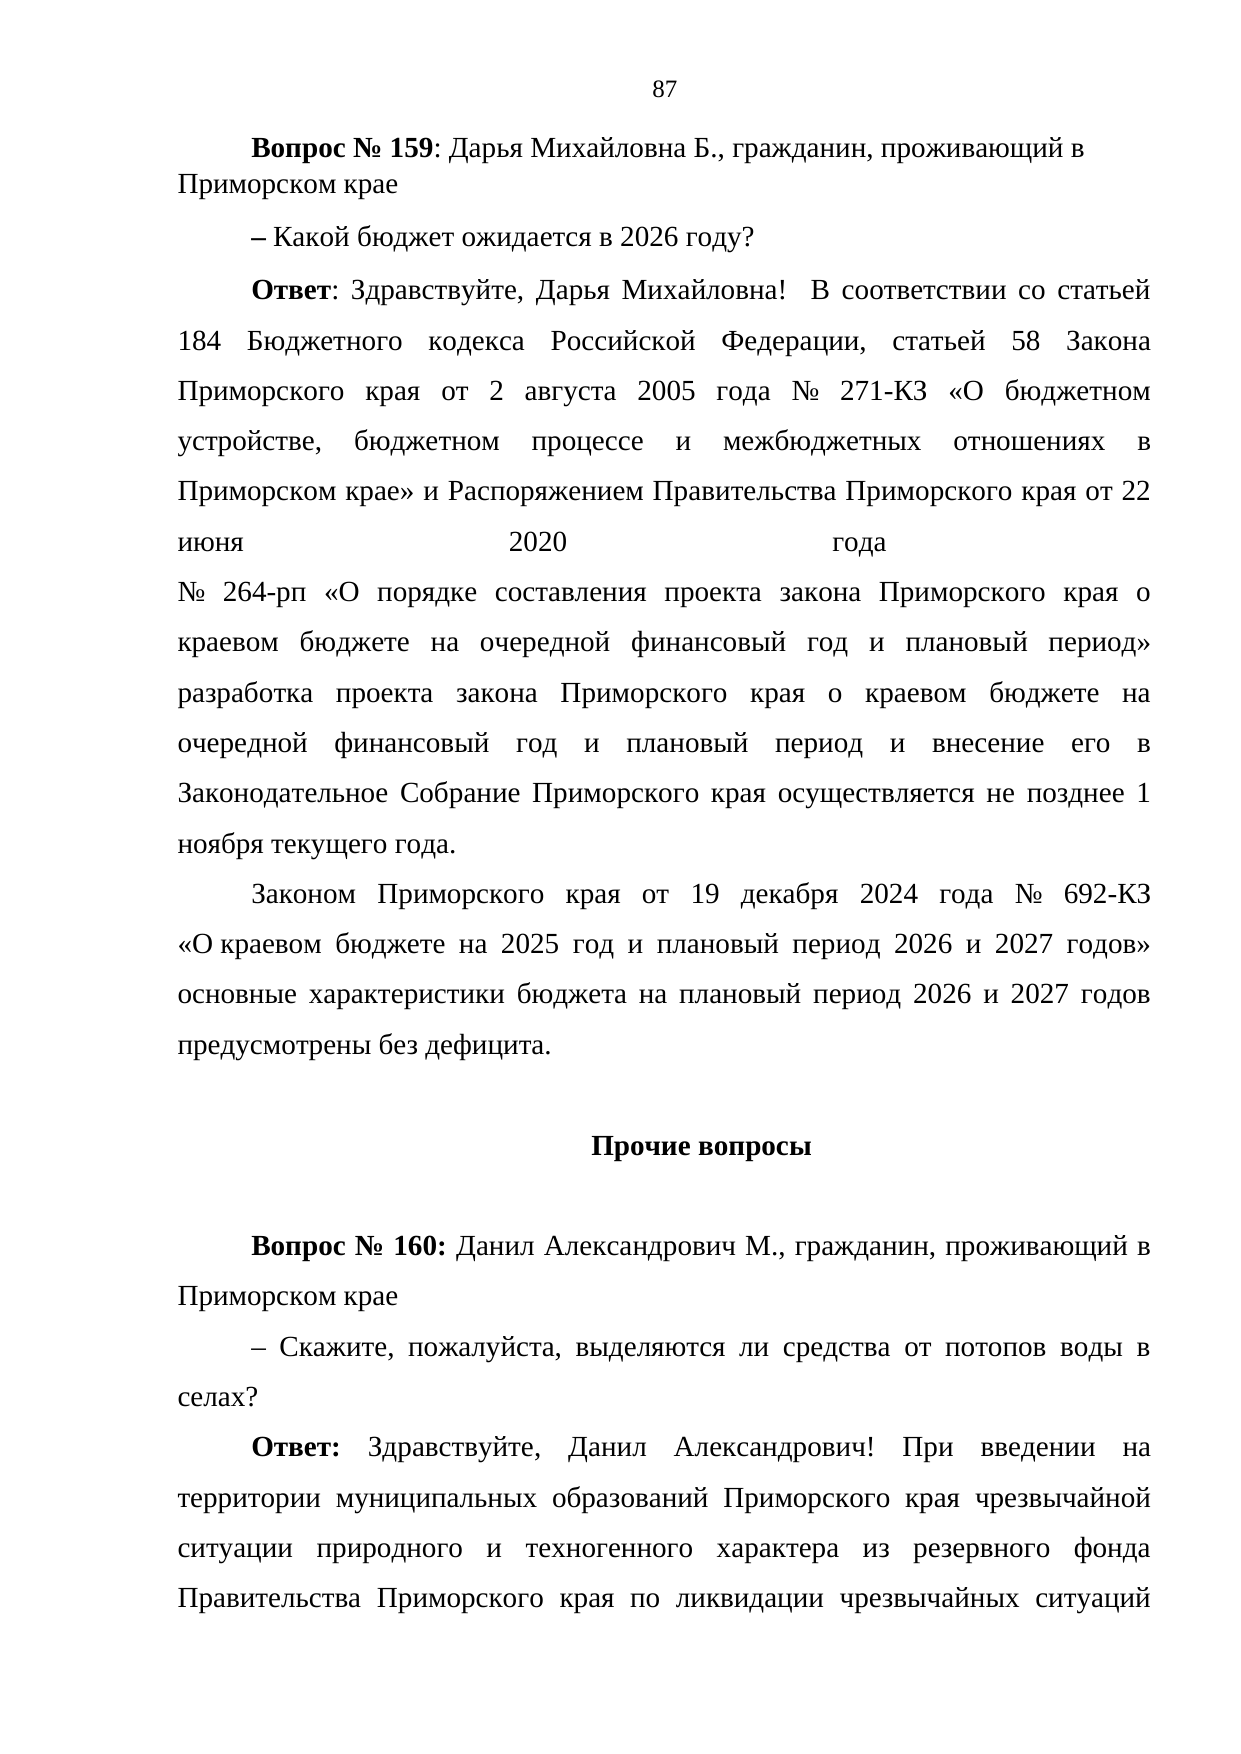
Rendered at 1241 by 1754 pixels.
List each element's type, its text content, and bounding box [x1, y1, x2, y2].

text Вопрос № 159: Дарья Михайловна Б., гражданин, проживающий в Приморском крае [177, 131, 1152, 200]
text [177, 1429, 1152, 1614]
text – Какой бюджет ожидается в 2026 году? [177, 219, 1152, 253]
text Законом Приморского края от 19 декабря 2024 года № 692-КЗ «О краевом бюджете на 2025 год и плановый период 2026 и 2027 годов» основные характеристики бюджета на плановый период 2026 и 2027 годов предусмотрены без дефицита. [177, 876, 1152, 1061]
text – Скажите, пожалуйста, выделяются ли средства от потопов воды в селах? [177, 1329, 1152, 1413]
text Вопрос № 160: Данил Александрович М., гражданин, проживающий в Приморском крае [177, 1228, 1152, 1312]
text Прочие вопросы [177, 1128, 1152, 1161]
text Ответ: Здравствуйте, Дарья Михайловна! В соответствии со статьей 184 Бюджетного кодекса Российской Федерации, статьей 58 Закона Приморского края от 2 августа 2005 года № 271-КЗ «О бюджетном устройстве, бюджетном процессе и межбюджетных отношениях в Приморском крае» и Распоряжением Правительства Приморского края от 22 июня 2020 года № 264-рп «О порядке составления проекта закона Приморского края о краевом бюджете на очередной финансовый год и плановый период» разработка проекта закона Приморского края о краевом бюджете на очередной финансовый год и плановый период и внесение его в Законодательное Собрание Приморского края осуществляется не позднее 1 ноября текущего года. [177, 272, 1152, 859]
